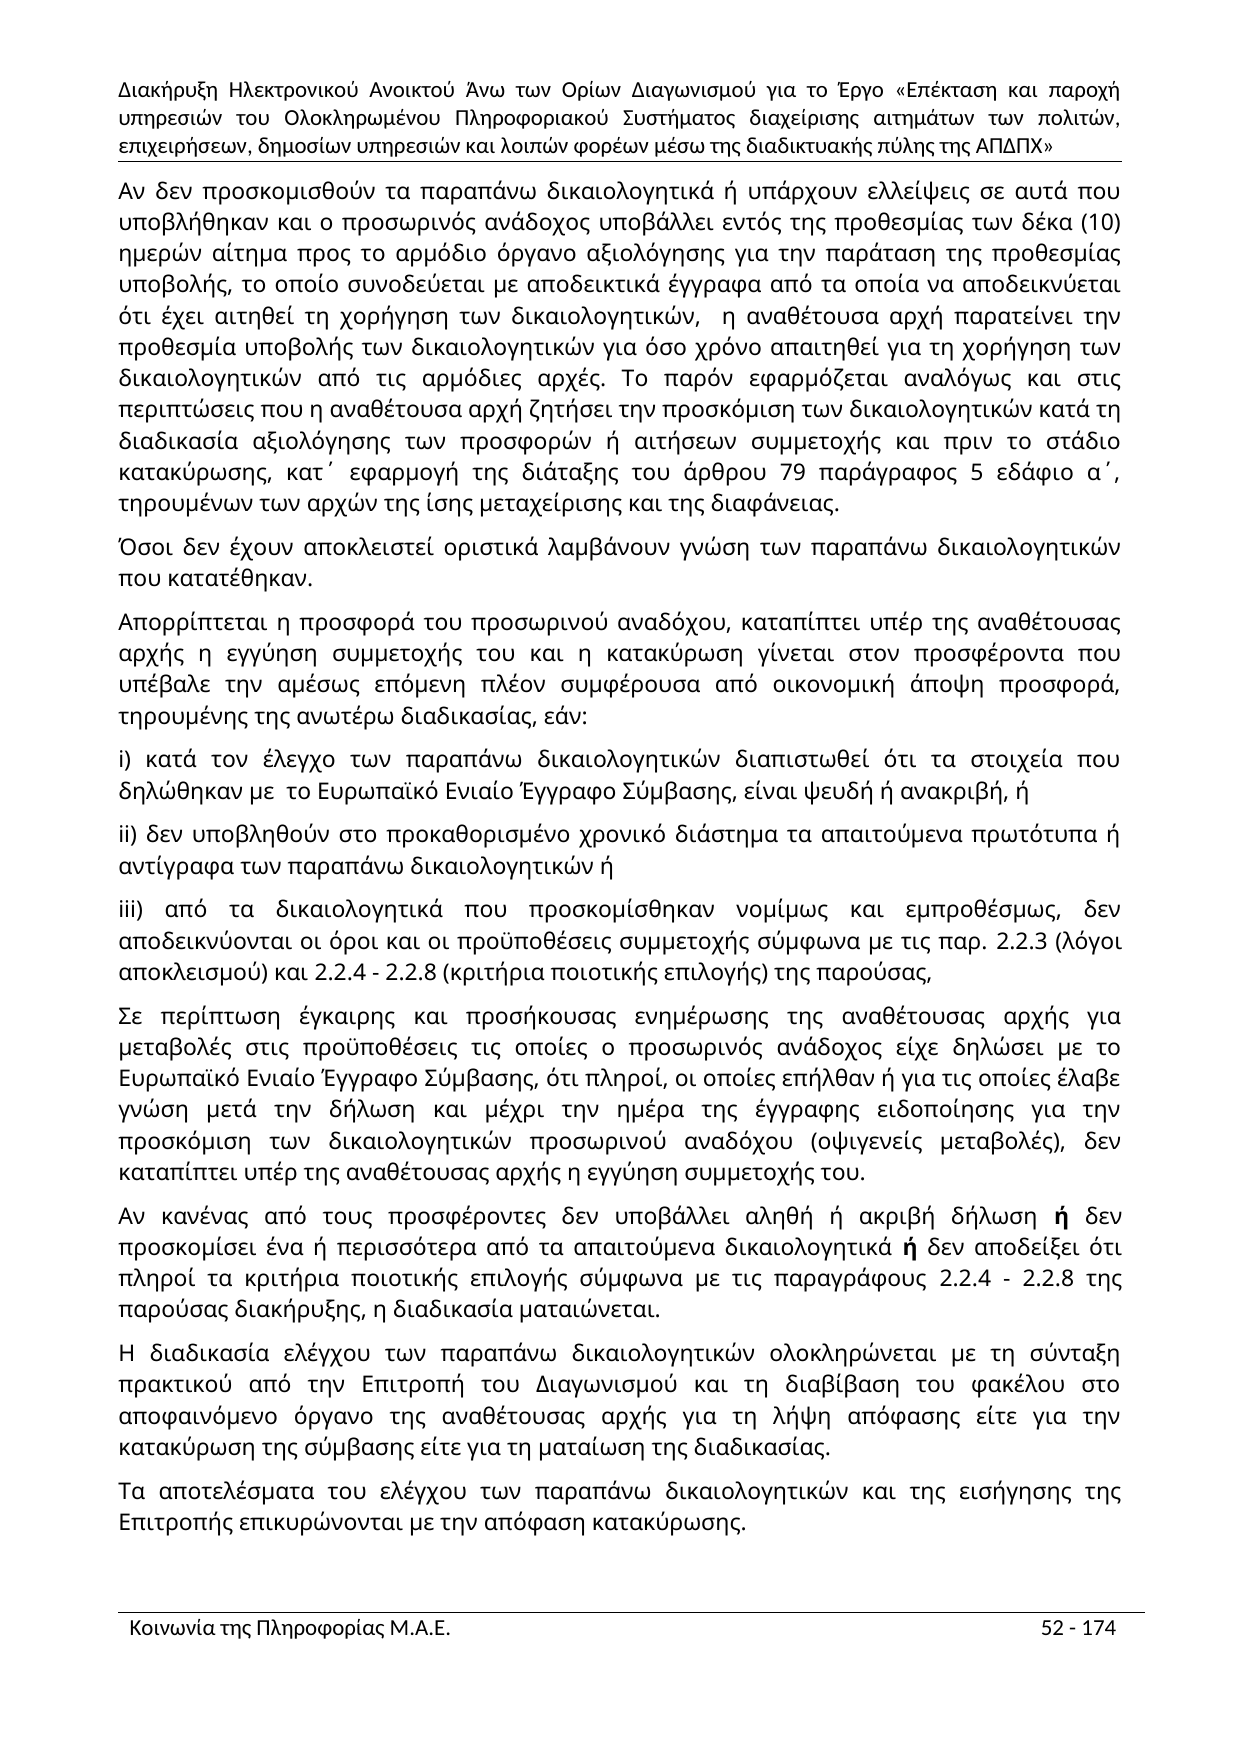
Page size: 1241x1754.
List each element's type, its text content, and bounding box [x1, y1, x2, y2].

text iii) από τα δικαιολογητικά που προσκομίσθηκαν νομίμως και εμπροθέσμως, δεν αποδεικνύονται οι όροι και οι προϋποθέσεις συμμετοχής σύμφωνα με τις παρ. 2.2.3 (λόγοι αποκλεισμού) και 2.2.4 - 2.2.8 (κριτήρια ποιοτικής επιλογής) της παρούσας, [118, 893, 1122, 987]
text Όσοι δεν έχουν αποκλειστεί οριστικά λαμβάνουν γνώση των παραπάνω δικαιολογητικών που κατατέθηκαν. [118, 531, 1122, 593]
text Τα αποτελέσματα του ελέγχου των παραπάνω δικαιολογητικών και της εισήγησης της Επιτροπής επικυρώνονται με την απόφαση κατακύρωσης. [118, 1475, 1122, 1537]
text Η διαδικασία ελέγχου των παραπάνω δικαιολογητικών ολοκληρώνεται με τη σύνταξη πρακτικού από την Επιτροπή του Διαγωνισμού και τη διαβίβαση του φακέλου στο αποφαινόμενο όργανο της αναθέτουσας αρχής για τη λήψη απόφασης είτε για την κατακύρωση της σύμβασης είτε για τη ματαίωση της διαδικασίας. [118, 1337, 1122, 1462]
text Αν κανένας από τους προσφέροντες δεν υποβάλλει αληθή ή ακριβή δήλωση ή δεν προσκομίσει ένα ή περισσότερα από τα απαιτούμενα δικαιολογητικά ή δεν αποδείξει ότι πληροί τα κριτήρια ποιοτικής επιλογής σύμφωνα με τις παραγράφους 2.2.4 - 2.2.8 της παρούσας διακήρυξης, η διαδικασία ματαιώνεται. [118, 1200, 1122, 1325]
text Απορρίπτεται η προσφορά του προσωρινού αναδόχου, καταπίπτει υπέρ της αναθέτουσας αρχής η εγγύηση συμμετοχής του και η κατακύρωση γίνεται στον προσφέροντα που υπέβαλε την αμέσως επόμενη πλέον συμφέρουσα από οικονομική άποψη προσφορά, τηρουμένης της ανωτέρω διαδικασίας, εάν: [118, 606, 1122, 731]
text ii) δεν υποβληθούν στο προκαθορισμένο χρονικό διάστημα τα απαιτούμενα πρωτότυπα ή αντίγραφα των παραπάνω δικαιολογητικών ή [118, 818, 1122, 881]
text Αν δεν προσκομισθούν τα παραπάνω δικαιολογητικά ή υπάρχουν ελλείψεις σε αυτά που υπoβλήθηκαν και ο προσωρινός ανάδοχος υποβάλλει εντός της προθεσμίας των δέκα (10) ημερών αίτημα προς το αρμόδιο όργανο αξιολόγησης για την παράταση της προθεσμίας υποβολής, το οποίο συνοδεύεται με αποδεικτικά έγγραφα από τα οποία να αποδεικνύεται ότι έχει αιτηθεί τη χορήγηση των δικαιολογητικών, η αναθέτουσα αρχή παρατείνει την προθεσμία υποβολής των δικαιολογητικών για όσο χρόνο απαιτηθεί για τη χορήγηση των δικαιολογητικών από τις αρμόδιες αρχές. Το παρόν εφαρμόζεται αναλόγως και στις περιπτώσεις που η αναθέτουσα αρχή ζητήσει την προσκόμιση των δικαιολογητικών κατά τη διαδικασία αξιολόγησης των προσφορών ή αιτήσεων συμμετοχής και πριν το στάδιο κατακύρωσης, κατ΄ εφαρμογή της διάταξης του άρθρου 79 παράγραφος 5 εδάφιο α΄, τηρουμένων των αρχών της ίσης μεταχείρισης και της διαφάνειας. [118, 175, 1122, 518]
text i) κατά τον έλεγχο των παραπάνω δικαιολογητικών διαπιστωθεί ότι τα στοιχεία που δηλώθηκαν με το Ευρωπαϊκό Ενιαίο Έγγραφο Σύμβασης, είναι ψευδή ή ανακριβή, ή [118, 743, 1122, 806]
text Σε περίπτωση έγκαιρης και προσήκουσας ενημέρωσης της αναθέτουσας αρχής για μεταβολές στις προϋποθέσεις τις οποίες ο προσωρινός ανάδοχος είχε δηλώσει με το Ευρωπαϊκό Ενιαίο Έγγραφο Σύμβασης, ότι πληροί, οι οποίες επήλθαν ή για τις οποίες έλαβε γνώση μετά την δήλωση και μέχρι την ημέρα της έγγραφης ειδοποίησης για την προσκόμιση των δικαιολογητικών προσωρινού αναδόχου (οψιγενείς μεταβολές), δεν καταπίπτει υπέρ της αναθέτουσας αρχής η εγγύηση συμμετοχής του. [118, 1000, 1122, 1187]
